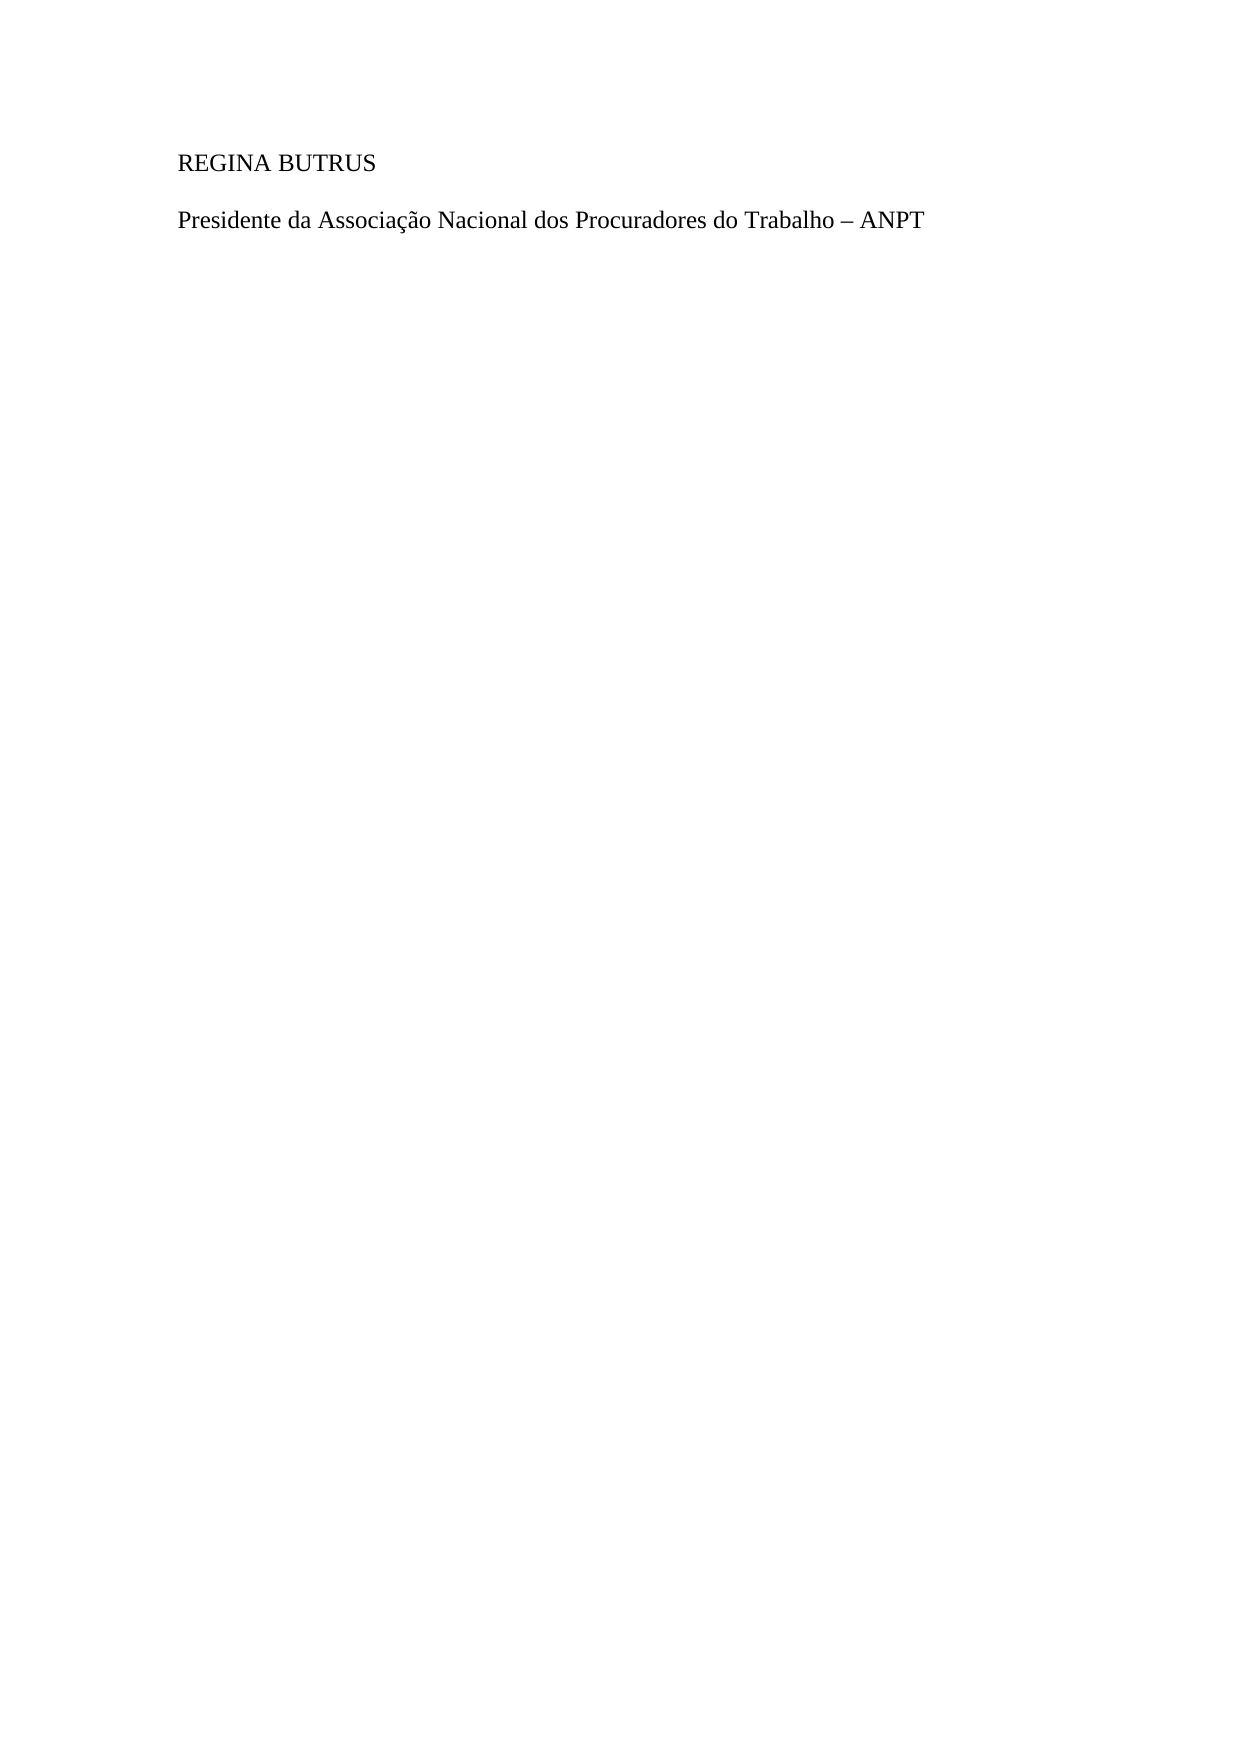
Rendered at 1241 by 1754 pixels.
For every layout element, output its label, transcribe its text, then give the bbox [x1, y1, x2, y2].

text REGINA BUTRUS [177, 148, 1063, 176]
text Presidente da Associação Nacional dos Procuradores do Trabalho – ANPT [177, 206, 1063, 234]
